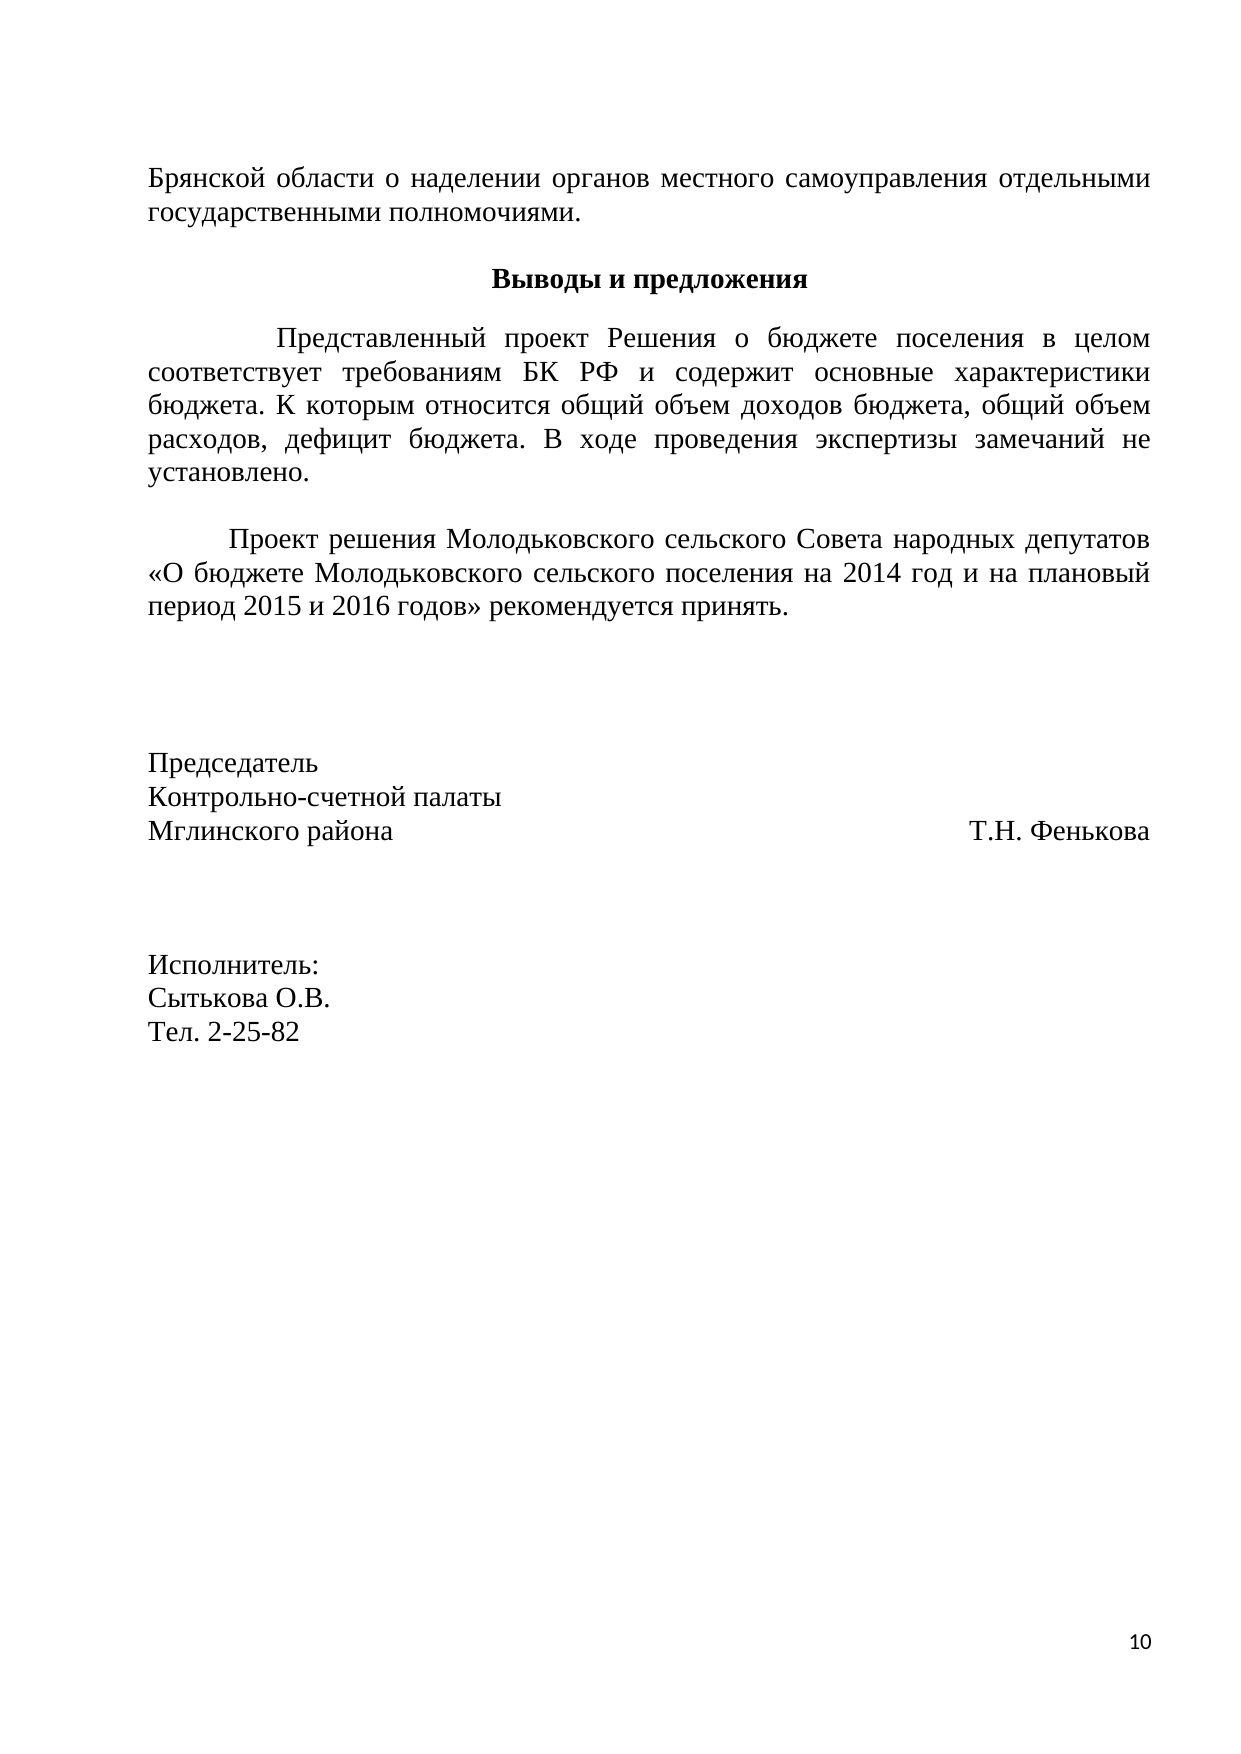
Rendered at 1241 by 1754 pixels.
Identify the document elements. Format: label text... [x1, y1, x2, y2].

text Председатель [148, 746, 1152, 779]
text Тел. 2-25-82 [148, 1014, 1152, 1047]
text Мглинского района Т.Н. Фенькова [148, 813, 1152, 846]
text Контрольно-счетной палаты [148, 779, 1152, 813]
text Сытькова О.В. [148, 980, 1152, 1014]
text Проект решения Молодьковского сельского Совета народных депутатов «О бюджете Молодьковского сельского поселения на 2014 год и на плановый период 2015 и 2016 годов» рекомендуется принять. [148, 521, 1152, 622]
text Исполнитель: [148, 947, 1152, 980]
text Выводы и предложения [148, 261, 1152, 294]
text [148, 160, 1152, 227]
text Представленный проект Решения о бюджете поселения в целом соответствует требованиям БК РФ и содержит основные характеристики бюджета. К которым относится общий объем доходов бюджета, общий объем расходов, дефицит бюджета. В ходе проведения экспертизы замечаний не установлено. [148, 320, 1152, 488]
